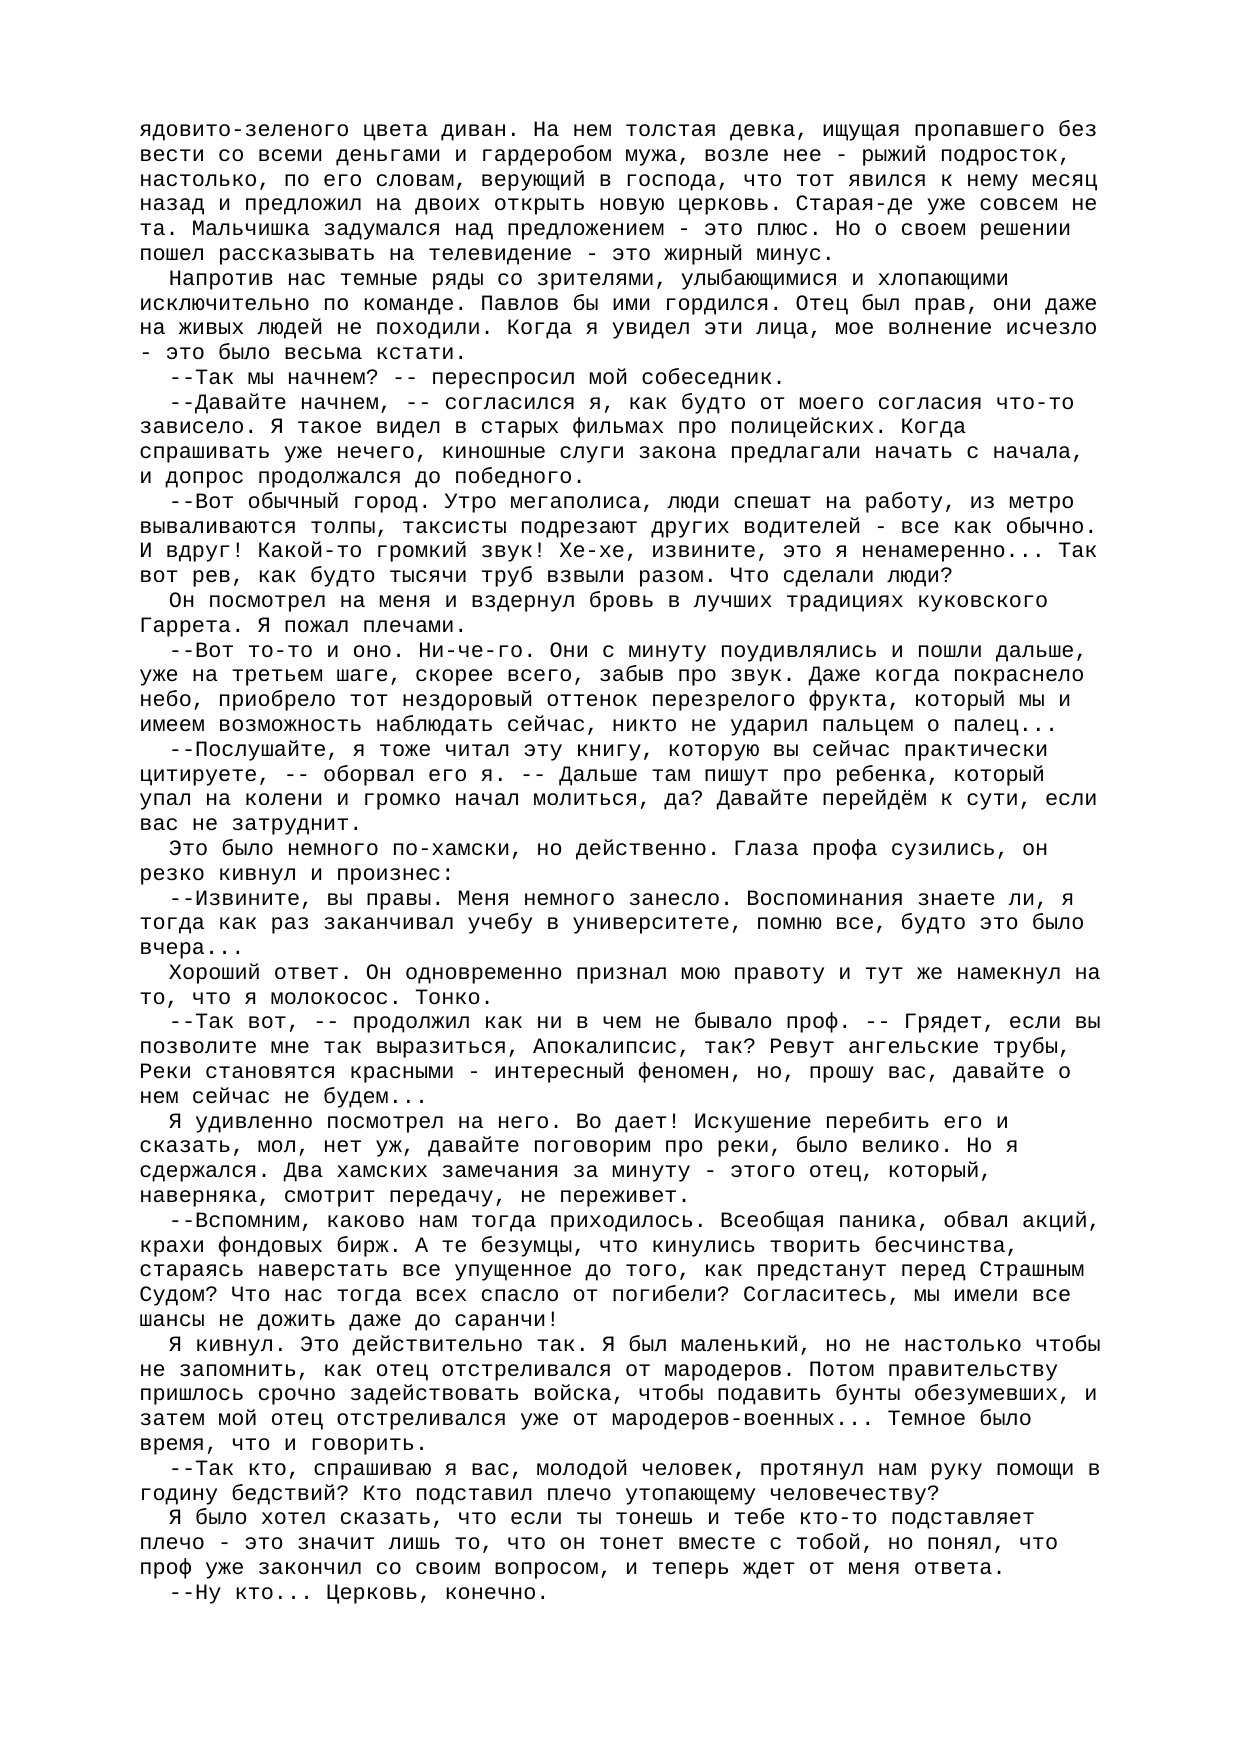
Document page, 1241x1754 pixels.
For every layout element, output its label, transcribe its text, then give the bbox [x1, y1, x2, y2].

text Это было немного по-хамски, но действенно. Глаза профа сузились, он резко кивнул и произнес: [139, 837, 1101, 887]
text --Так кто, спрашиваю я вас, молодой человек, протянул нам руку помощи в годину бедствий? Кто подставил плечо утопающему человечеству? [139, 1457, 1101, 1506]
text Я удивленно посмотрел на него. Во дает! Искушение перебить его и сказать, мол, нет уж, давайте поговорим про реки, было велико. Но я сдержался. Два хамских замечания за минуту - этого отец, который, наверняка, смотрит передачу, не переживет. [139, 1110, 1101, 1209]
text Я было хотел сказать, что если ты тонешь и тебе кто-то подставляет плечо - это значит лишь то, что он тонет вместе с тобой, но понял, что проф уже закончил со своим вопросом, и теперь ждет от меня ответа. [139, 1506, 1101, 1581]
text --Извините, вы правы. Меня немного занесло. Воспоминания знаете ли, я тогда как раз заканчивал учебу в университете, помню все, будто это было вчера... [139, 887, 1101, 961]
text --Послушайте, я тоже читал эту книгу, которую вы сейчас практически цитируете, -- оборвал его я. -- Дальше там пишут про ребенка, который упал на колени и громко начал молиться, да? Давайте перейдём к сути, если вас не затруднит. [139, 738, 1101, 837]
text Я кивнул. Это действительно так. Я был маленький, но не настолько чтобы не запомнить, как отец отстреливался от мародеров. Потом правительству пришлось срочно задействовать войска, чтобы подавить бунты обезумевших, и затем мой отец отстреливался уже от мародеров-военных... Темное было время, что и говорить. [139, 1333, 1101, 1457]
text Хороший ответ. Он одновременно признал мою правоту и тут же намекнул на то, что я молокосос. Тонко. [139, 961, 1101, 1011]
text --Вот обычный город. Утро мегаполиса, люди спешат на работу, из метро вываливаются толпы, таксисты подрезают других водителей - все как обычно. И вдруг! Какой-то громкий звук! Хе-хе, извините, это я ненамеренно... Так вот рев, как будто тысячи труб взвыли разом. Что сделали люди? [139, 490, 1101, 589]
text --Вспомним, каково нам тогда приходилось. Всеобщая паника, обвал акций, крахи фондовых бирж. А те безумцы, что кинулись творить бесчинства, стараясь наверстать все упущенное до того, как предстанут перед Страшным Судом? Что нас тогда всех спасло от погибели? Согласитесь, мы имели все шансы не дожить даже до саранчи! [139, 1209, 1101, 1333]
text --Давайте начнем, -- согласился я, как будто от моего согласия что-то зависело. Я такое видел в старых фильмах про полицейских. Когда спрашивать уже нечего, киношные слуги закона предлагали начать с начала, и допрос продолжался до победного. [139, 391, 1101, 490]
text Он посмотрел на меня и вздернул бровь в лучших традициях куковского Гаррета. Я пожал плечами. [139, 589, 1101, 639]
text --Так вот, -- продолжил как ни в чем не бывало проф. -- Грядет, если вы позволите мне так выразиться, Апокалипсис, так? Ревут ангельские трубы, Реки становятся красными - интересный феномен, но, прошу вас, давайте о нем сейчас не будем... [139, 1011, 1101, 1110]
text --Так мы начнем? -- переспросил мой собеседник. [139, 366, 1101, 391]
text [139, 118, 1101, 267]
text --Вот то-то и оно. Ни-че-го. Они с минуту поудивлялись и пошли дальше, уже на третьем шаге, скорее всего, забыв про звук. Даже когда покраснело небо, приобрело тот нездоровый оттенок перезрелого фрукта, который мы и имеем возможность наблюдать сейчас, никто не ударил пальцем о палец... [139, 639, 1101, 738]
text --Ну кто... Церковь, конечно. [139, 1581, 1101, 1606]
text Напротив нас темные ряды со зрителями, улыбающимися и хлопающими исключительно по команде. Павлов бы ими гордился. Отец был прав, они даже на живых людей не походили. Когда я увидел эти лица, мое волнение исчезло - это было весьма кстати. [139, 267, 1101, 366]
